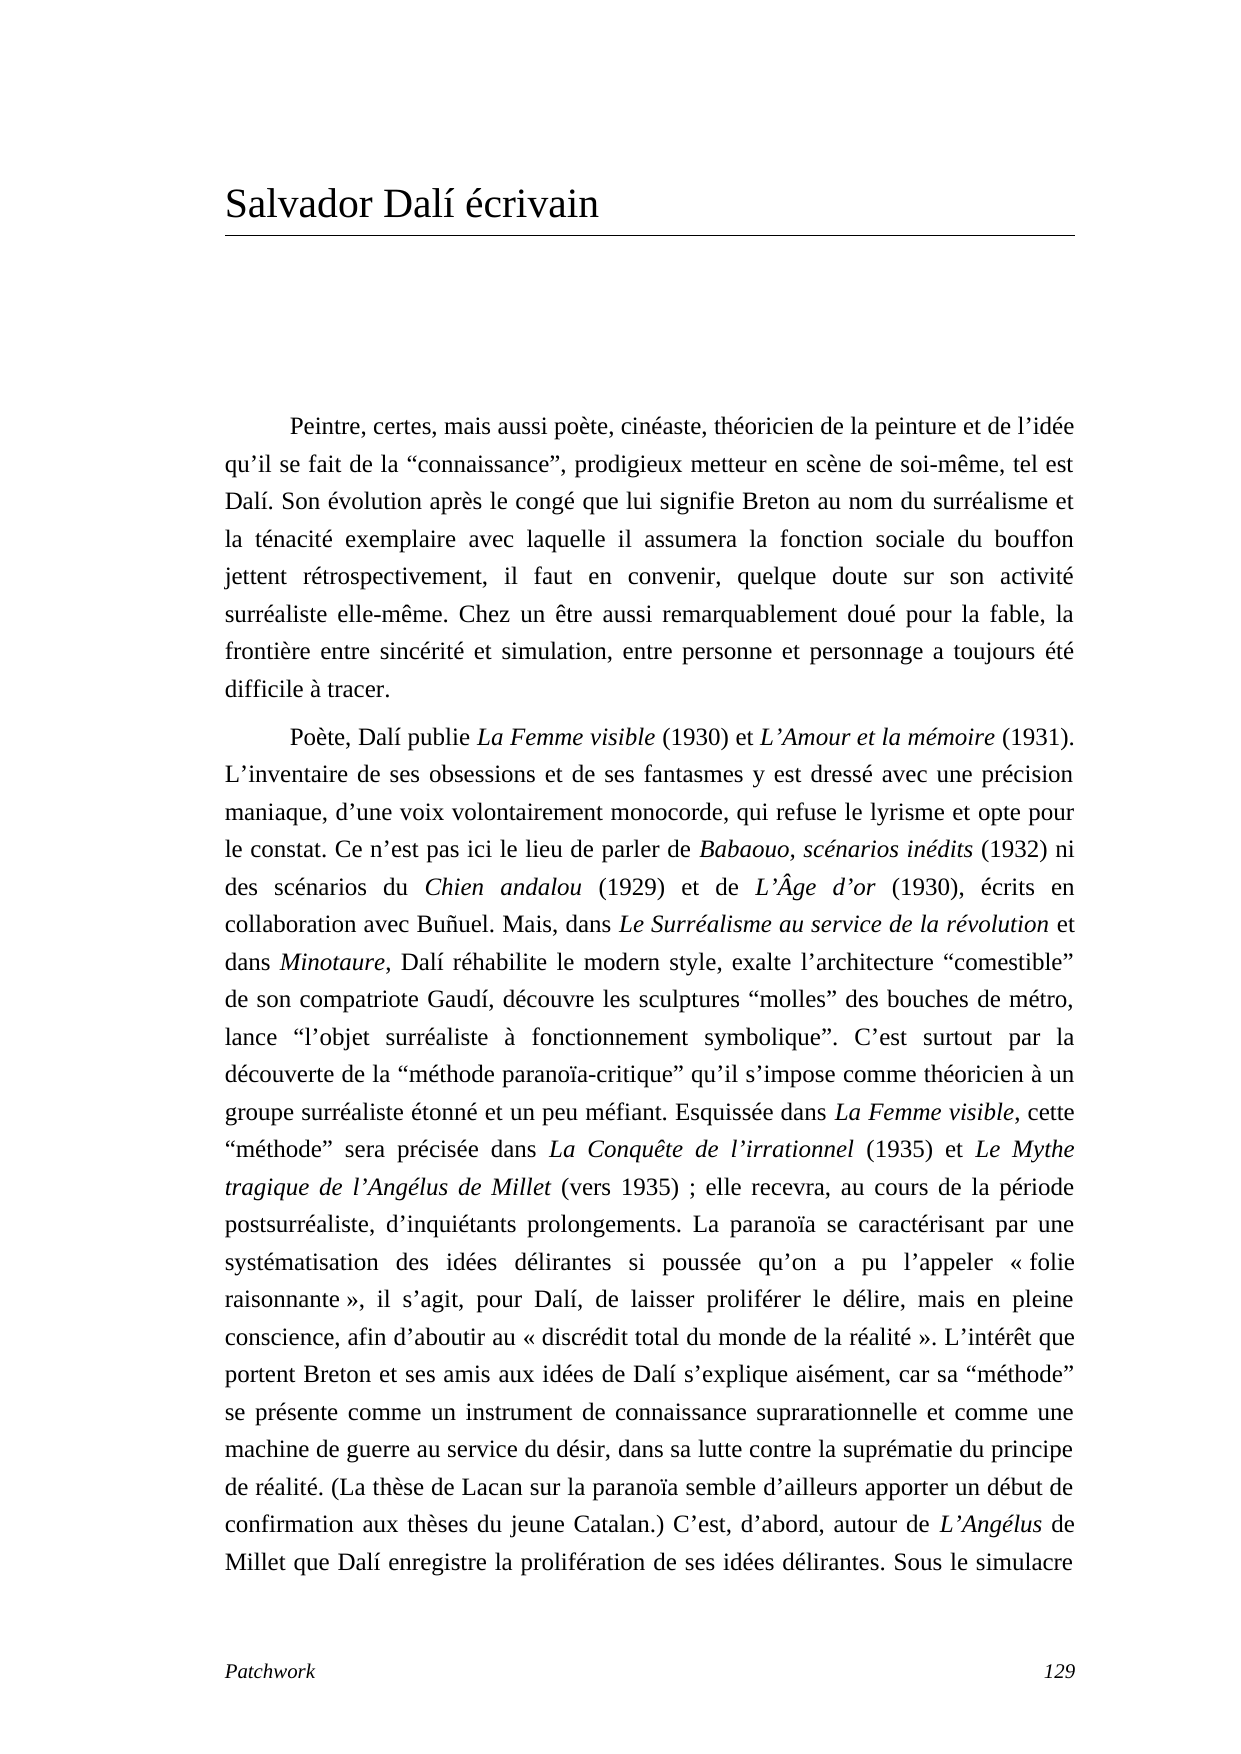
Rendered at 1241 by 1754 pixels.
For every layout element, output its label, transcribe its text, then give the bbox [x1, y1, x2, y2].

text Peintre, certes, mais aussi poète, cinéaste, théoricien de la peinture et de l’idée qu’il se fait de la “connaissance”, prodigieux metteur en scène de soi-même, tel est Dalí. Son évolution après le congé que lui signifie Breton au nom du surréalisme et la ténacité exemplaire avec laquelle il assumera la fonction sociale du bouffon jettent rétrospectivement, il faut en convenir, quelque doute sur son activité surréaliste elle-même. Chez un être aussi remarquablement doué pour la fable, la frontière entre sincérité et simulation, entre personne et personnage a toujours été difficile à tracer. [224, 402, 1075, 702]
subtitle Salvador Dalí écrivain [224, 178, 1075, 236]
